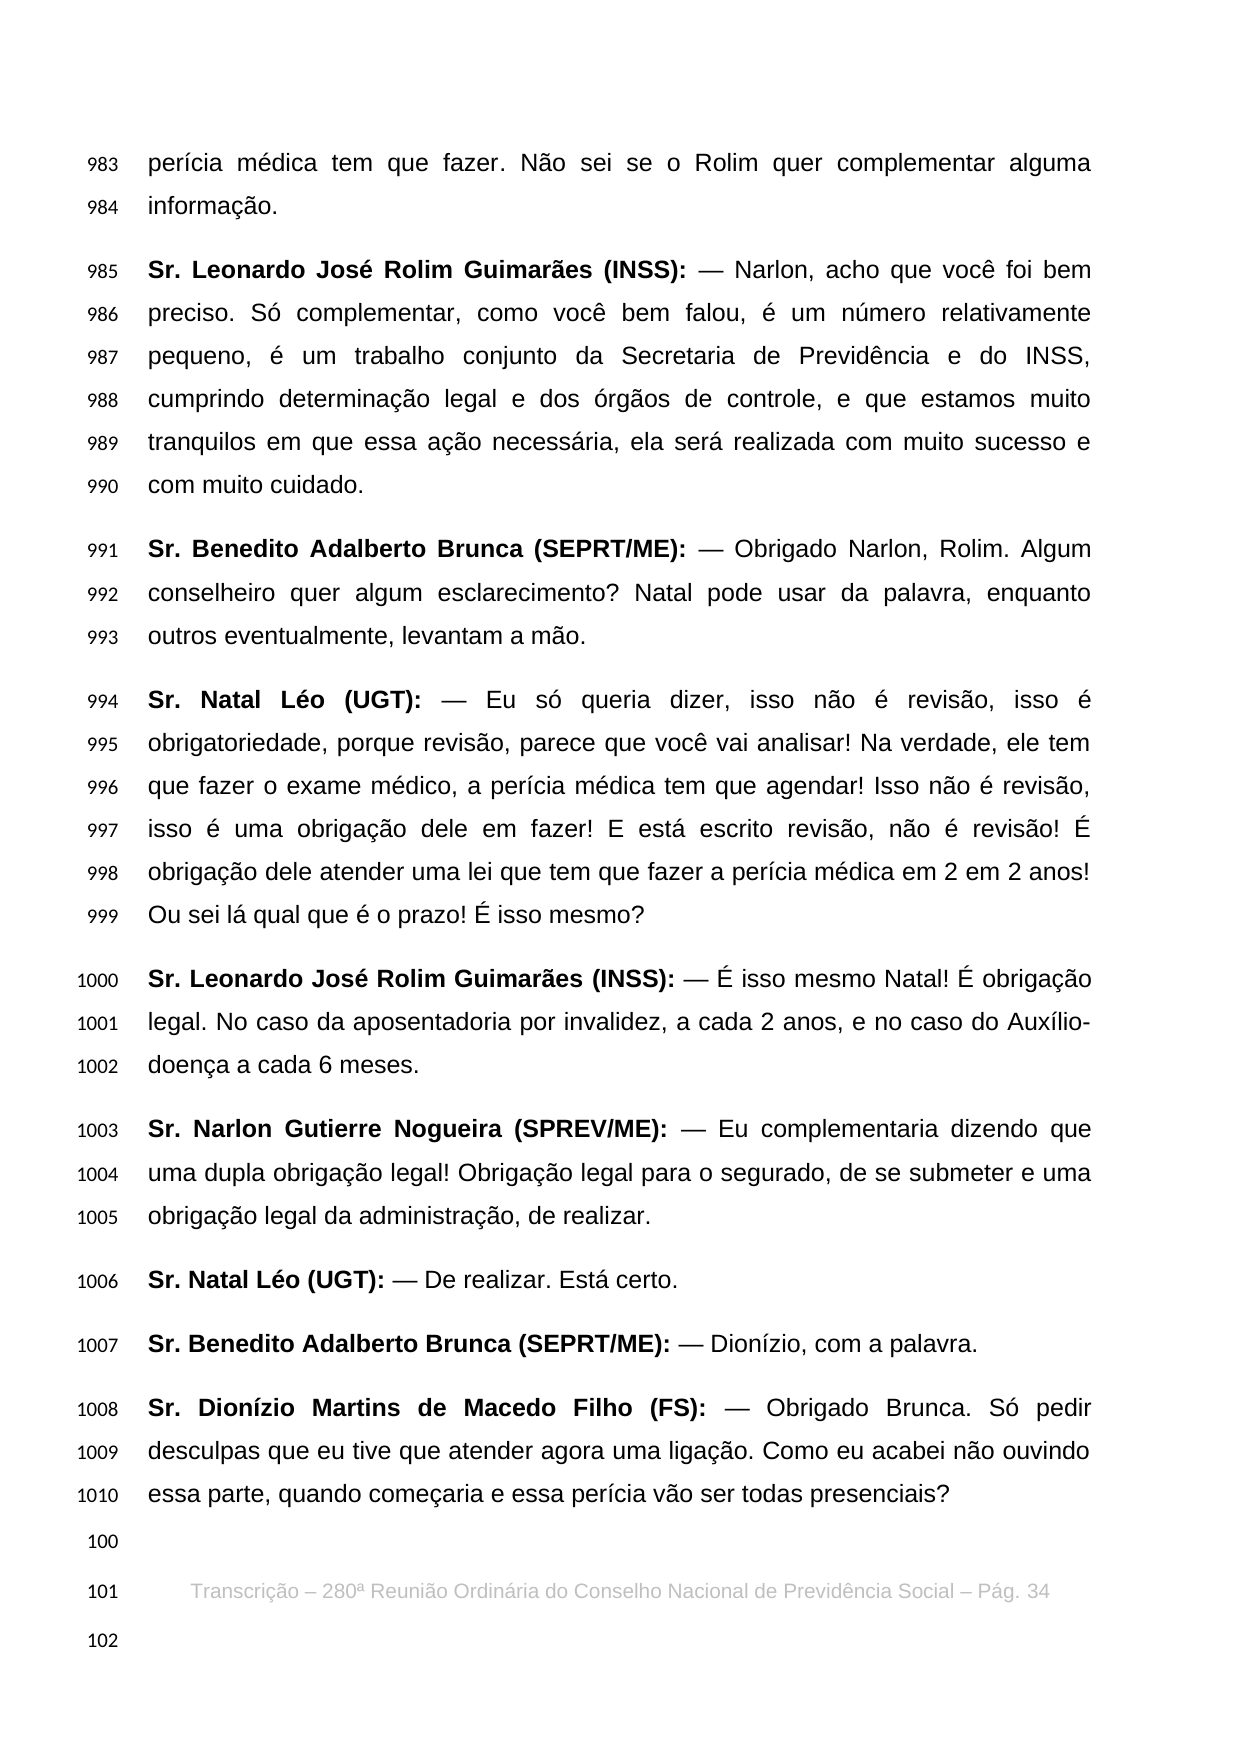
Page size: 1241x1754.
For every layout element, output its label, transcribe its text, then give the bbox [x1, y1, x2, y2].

text Sr. Leonardo José Rolim Guimarães (INSS): — É isso mesmo Natal! É obrigação legal. No caso da aposentadoria por invalidez, a cada 2 anos, e no caso do Auxílio-doença a cada 6 meses. [148, 964, 1092, 1079]
text Sr. Natal Léo (UGT): — De realizar. Está certo. [148, 1264, 1092, 1293]
text Sr. Dionízio Martins de Macedo Filho (FS): — Obrigado Brunca. Só pedir desculpas que eu tive que atender agora uma ligação. Como eu acabei não ouvindo essa parte, quando começaria e essa perícia vão ser todas presenciais? [148, 1392, 1092, 1507]
text Sr. Leonardo José Rolim Guimarães (INSS): — Narlon, acho que você foi bem preciso. Só complementar, como você bem falou, é um número relativamente pequeno, é um trabalho conjunto da Secretaria de Previdência e do INSS, cumprindo determinação legal e dos órgãos de controle, e que estamos muito tranquilos em que essa ação necessária, ela será realizada com muito sucesso e com muito cuidado. [148, 255, 1092, 499]
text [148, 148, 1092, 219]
text Sr. Natal Léo (UGT): — Eu só queria dizer, isso não é revisão, isso é obrigatoriedade, porque revisão, parece que você vai analisar! Na verdade, ele tem que fazer o exame médico, a perícia médica tem que agendar! Isso não é revisão, isso é uma obrigação dele em fazer! E está escrito revisão, não é revisão! É obrigação dele atender uma lei que tem que fazer a perícia médica em 2 em 2 anos! Ou sei lá qual que é o prazo! É isso mesmo? [148, 684, 1092, 929]
text Sr. Narlon Gutierre Nogueira (SPREV/ME): — Eu complementaria dizendo que uma dupla obrigação legal! Obrigação legal para o segurado, de se submeter e uma obrigação legal da administração, de realizar. [148, 1114, 1092, 1229]
text Sr. Benedito Adalberto Brunca (SEPRT/ME): — Obrigado Narlon, Rolim. Algum conselheiro quer algum esclarecimento? Natal pode usar da palavra, enquanto outros eventualmente, levantam a mão. [148, 534, 1092, 649]
text Sr. Benedito Adalberto Brunca (SEPRT/ME): — Dionízio, com a palavra. [148, 1328, 1092, 1357]
